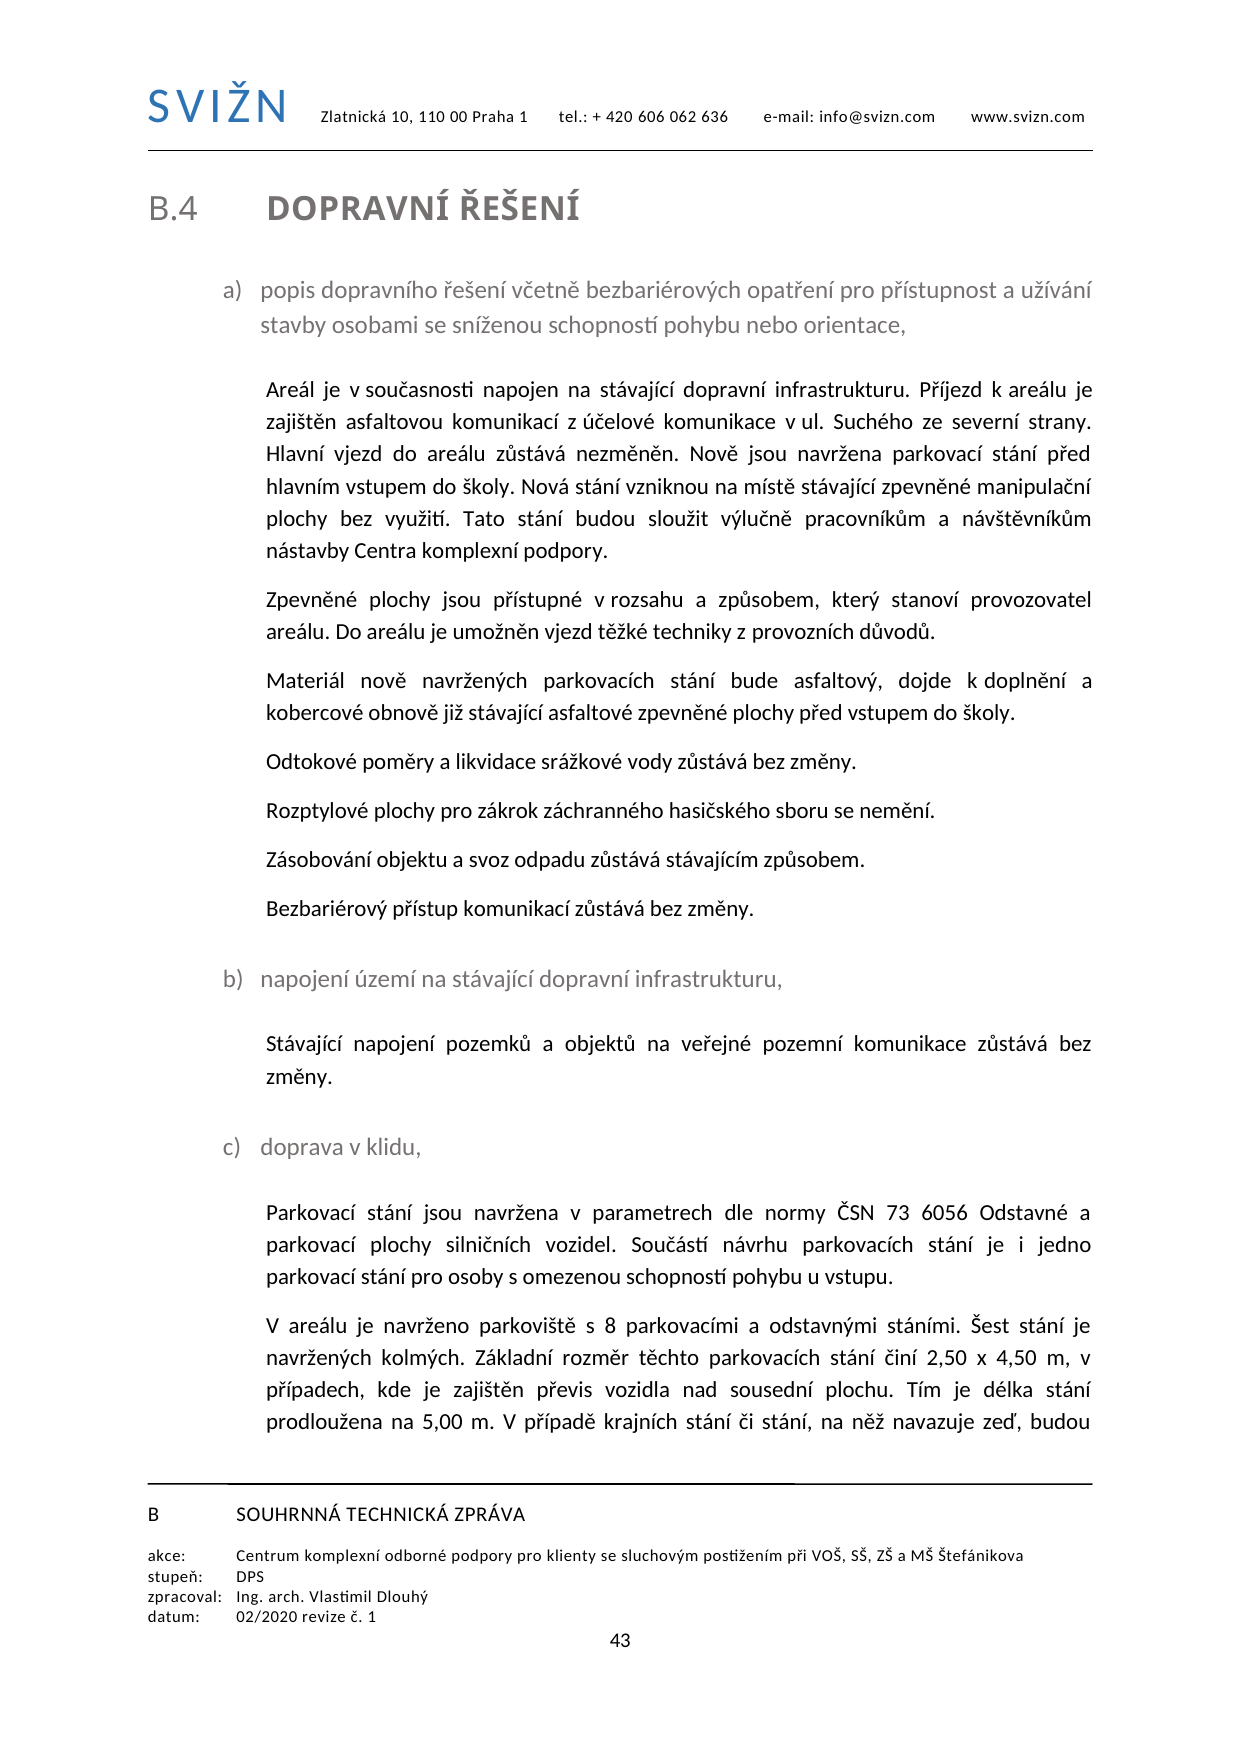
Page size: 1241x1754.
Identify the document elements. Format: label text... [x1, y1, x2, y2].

subtitle popis dopravního řešení včetně bezbariérových opatření pro přístupnost a užívání stavby osobami se sníženou schopností pohybu nebo orientace, [223, 274, 1093, 339]
text Materiál nově navržených parkovacích stání bude asfaltový, dojde k doplnění a kobercové obnově již stávající asfaltové zpevněné plochy před vstupem do školy. [266, 666, 1093, 726]
text Parkovací stání jsou navržena v parametrech dle normy ČSN 73 6056 Odstavné a parkovací plochy silničních vozidel. Součástí návrhu parkovacích stání je i jedno parkovací stání pro osoby s omezenou schopností pohybu u vstupu. [266, 1198, 1093, 1290]
text Zpevněné plochy jsou přístupné v rozsahu a způsobem, který stanoví provozovatel areálu. Do areálu je umožněn vjezd těžké techniky z provozních důvodů. [266, 585, 1093, 645]
text Areál je v současnosti napojen na stávající dopravní infrastrukturu. Příjezd k areálu je zajištěn asfaltovou komunikací z účelové komunikace v ul. Suchého ze severní strany. Hlavní vjezd do areálu zůstává nezměněn. Nově jsou navržena parkovací stání před hlavním vstupem do školy. Nová stání vzniknou na místě stávající zpevněné manipulační plochy bez využití. Tato stání budou sloužit výlučně pracovníkům a návštěvníkům nástavby Centra komplexní podpory. [266, 375, 1093, 564]
subtitle napojení území na stávající dopravní infrastrukturu, [223, 963, 1093, 994]
text Rozptylové plochy pro zákrok záchranného hasičského sboru se nemění. [266, 796, 1093, 824]
text Stávající napojení pozemků a objektů na veřejné pozemní komunikace zůstává bez změny. [266, 1029, 1093, 1090]
text Bezbariérový přístup komunikací zůstává bez změny. [266, 894, 1093, 922]
text Zásobování objektu a svoz odpadu zůstává stávajícím způsobem. [266, 845, 1093, 873]
subtitle doprava v klidu, [223, 1131, 1093, 1162]
text Odtokové poměry a likvidace srážkové vody zůstává bez změny. [266, 747, 1093, 775]
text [266, 1311, 1093, 1436]
subtitle Dopravní řešení [148, 184, 1093, 230]
